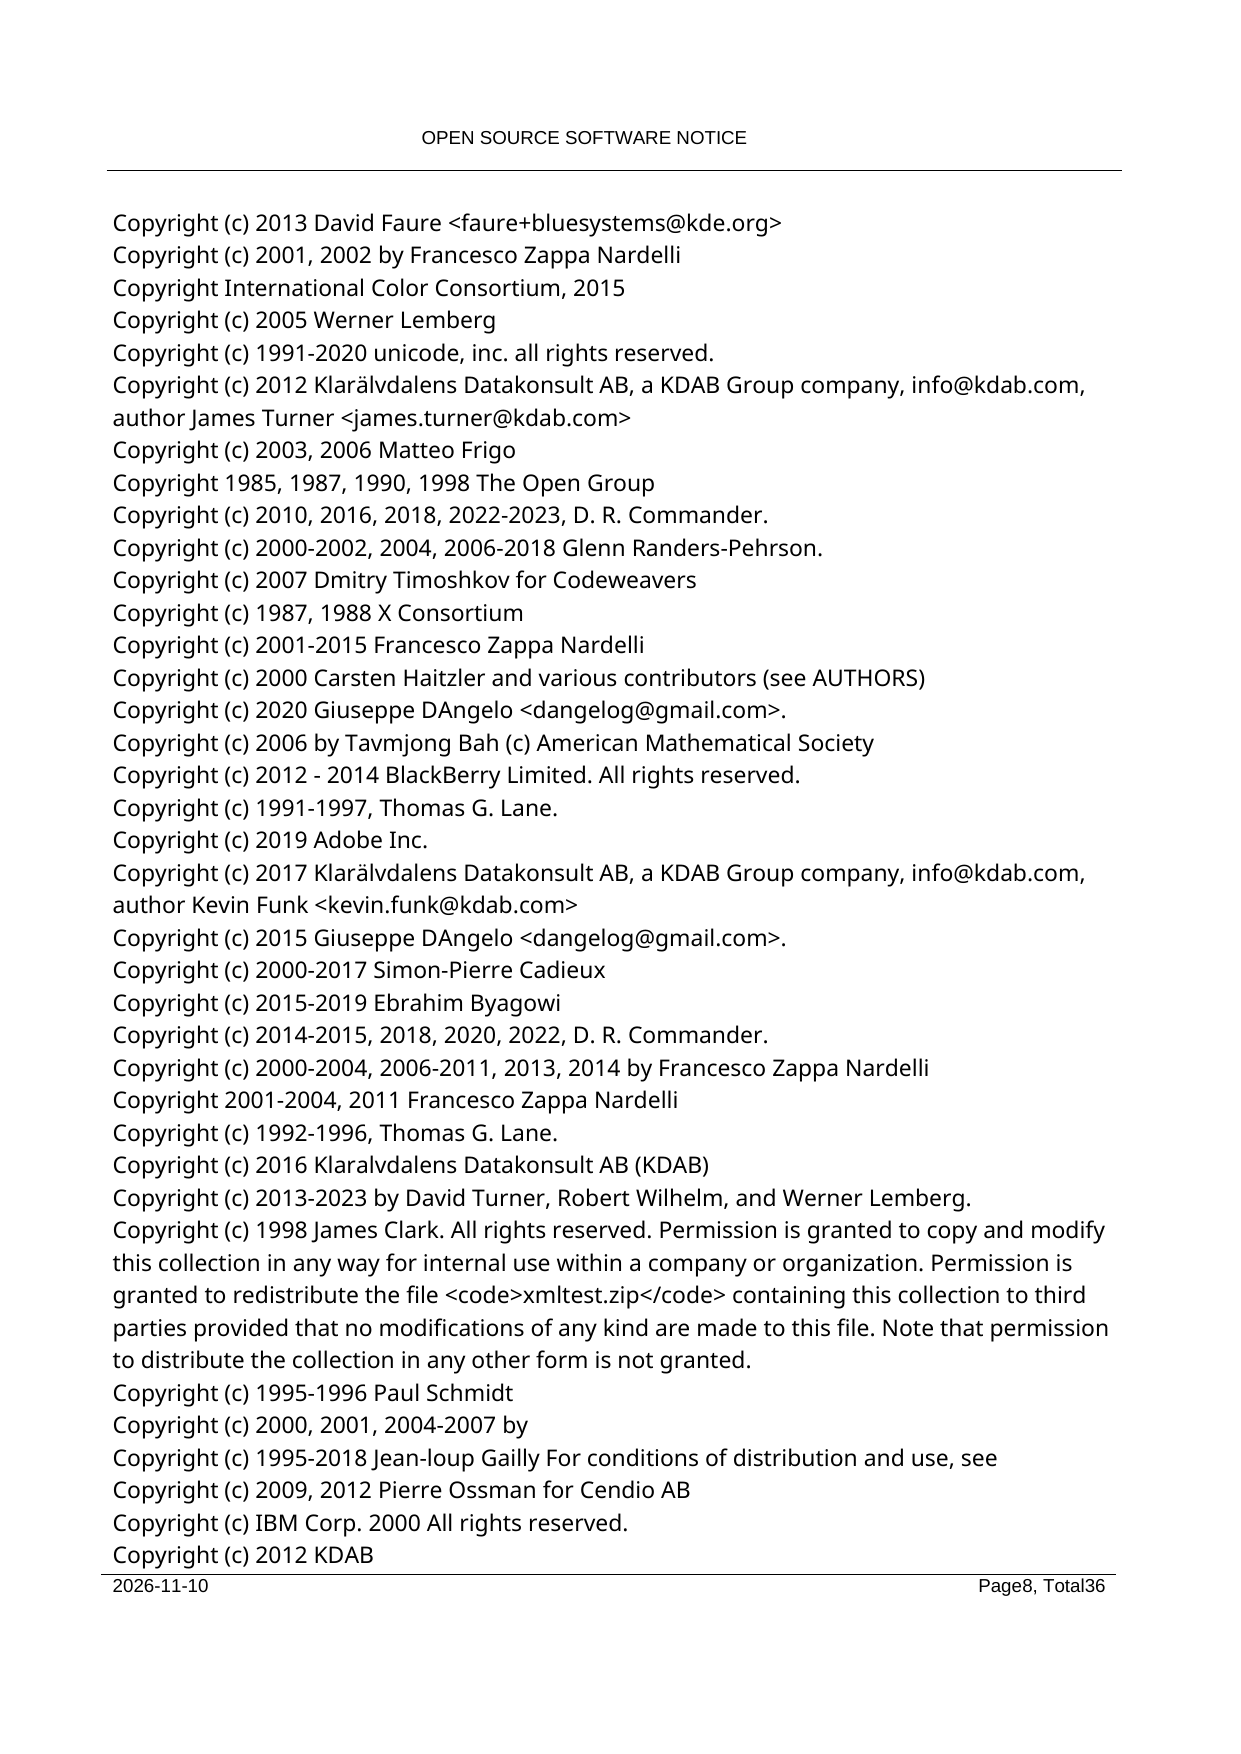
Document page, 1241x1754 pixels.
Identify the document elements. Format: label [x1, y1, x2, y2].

text [112, 206, 1128, 1571]
